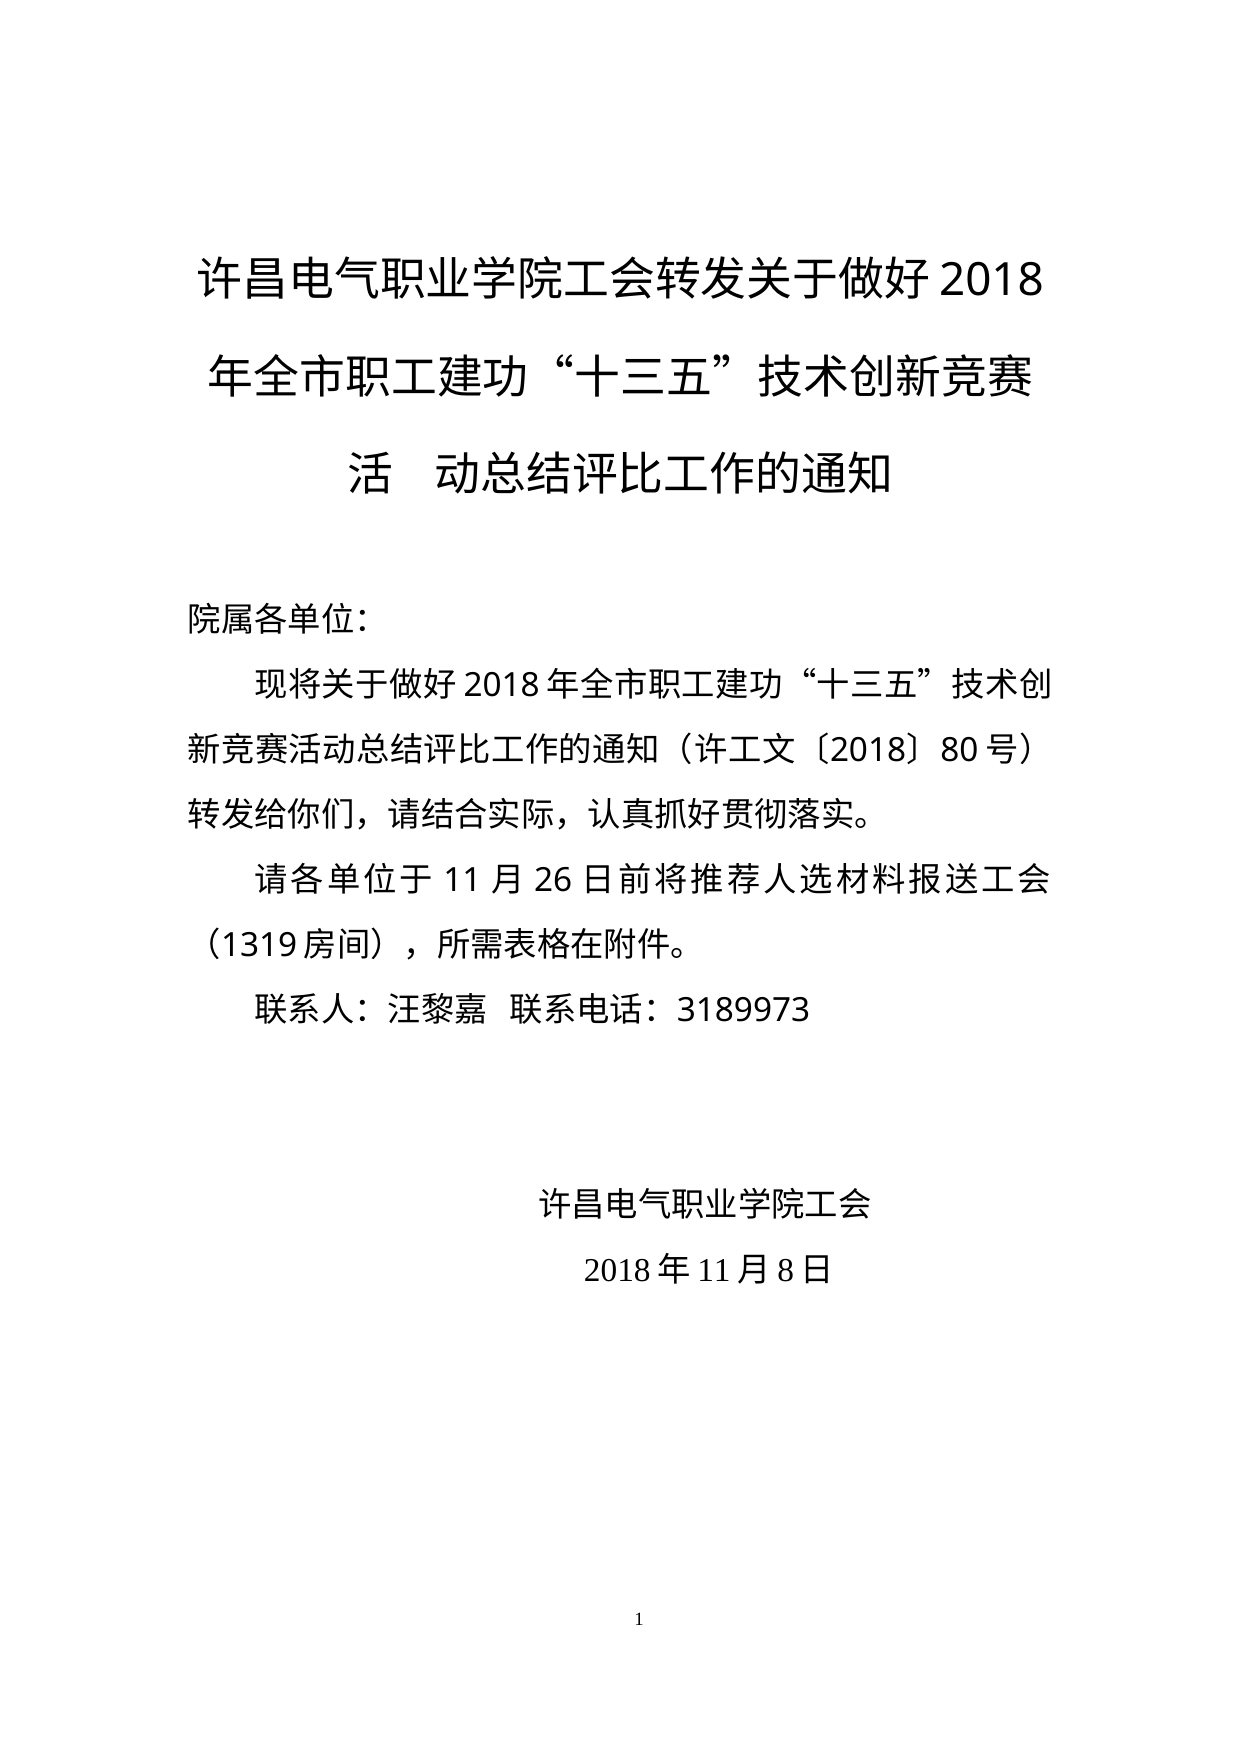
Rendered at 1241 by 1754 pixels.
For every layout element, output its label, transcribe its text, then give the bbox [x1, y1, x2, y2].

text 2018年11月8日 [187, 1234, 1053, 1299]
text 联系人：汪黎嘉 联系电话：3189973 [187, 974, 1053, 1039]
text 现将关于做好2018年全市职工建功“十三五”技术创新竞赛活动总结评比工作的通知（许工文〔2018〕80号）转发给你们，请结合实际，认真抓好贯彻落实。 [187, 649, 1053, 844]
text 院属各单位： [187, 584, 1053, 649]
text 许昌电气职业学院工会转发关于做好2018年全市职工建功“十三五”技术创新竞赛活 动总结评比工作的通知 [187, 227, 1053, 519]
text 许昌电气职业学院工会 [187, 1169, 1053, 1234]
text 请各单位于11月26日前将推荐人选材料报送工会（1319房间），所需表格在附件。 [187, 844, 1053, 974]
